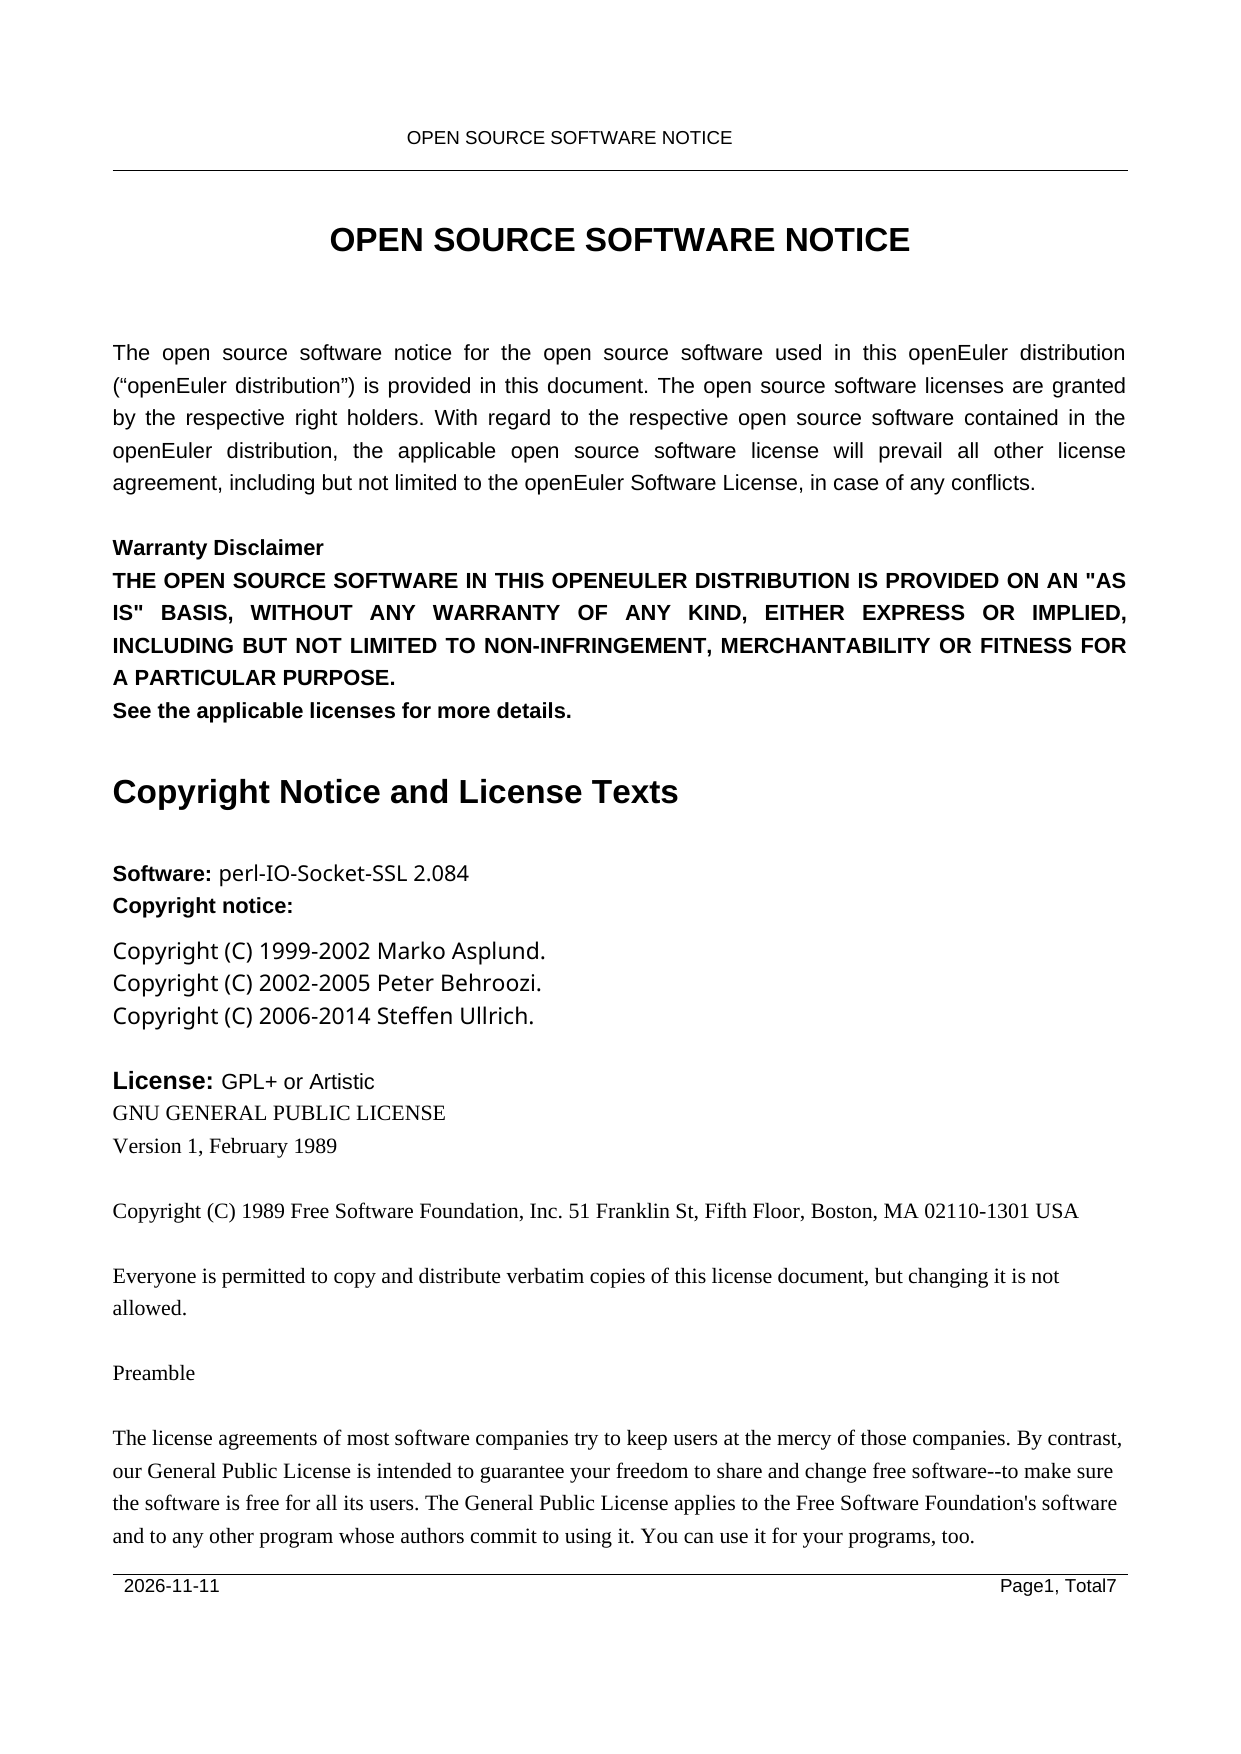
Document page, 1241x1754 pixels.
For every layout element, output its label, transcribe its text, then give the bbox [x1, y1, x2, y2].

text OPEN SOURCE SOFTWARE NOTICE [112, 206, 1128, 271]
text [112, 1096, 1128, 1551]
text Copyright (C) 2002-2005 Peter Behroozi. [112, 966, 1128, 999]
text Copyright (C) 1999-2002 Marko Asplund. [112, 934, 1128, 966]
text Copyright notice: [112, 889, 1128, 921]
title Software: perl-IO-Socket-SSL 2.084 [112, 856, 1128, 889]
text License: GPL+ or Artistic [112, 1064, 1128, 1096]
text Warranty Disclaimer [112, 531, 1128, 564]
text The open source software notice for the open source software used in this openEuler distribution (“openEuler distribution”) is provided in this document. The open source software licenses are granted by the respective right holders. With regard to the respective open source software contained in the openEuler distribution, the applicable open source software license will prevail all other license agreement, including but not limited to the openEuler Software License, in case of any conflicts. [112, 336, 1128, 499]
text THE OPEN SOURCE SOFTWARE IN THIS OPENEULER DISTRIBUTION IS PROVIDED ON AN "AS IS" BASIS, WITHOUT ANY WARRANTY OF ANY KIND, EITHER EXPRESS OR IMPLIED, INCLUDING BUT NOT LIMITED TO NON-INFRINGEMENT, MERCHANTABILITY OR FITNESS FOR A PARTICULAR PURPOSE. See the applicable licenses for more details. [112, 564, 1128, 726]
text Copyright Notice and License Texts [112, 759, 1128, 824]
text Copyright (C) 2006-2014 Steffen Ullrich. [112, 999, 1128, 1031]
